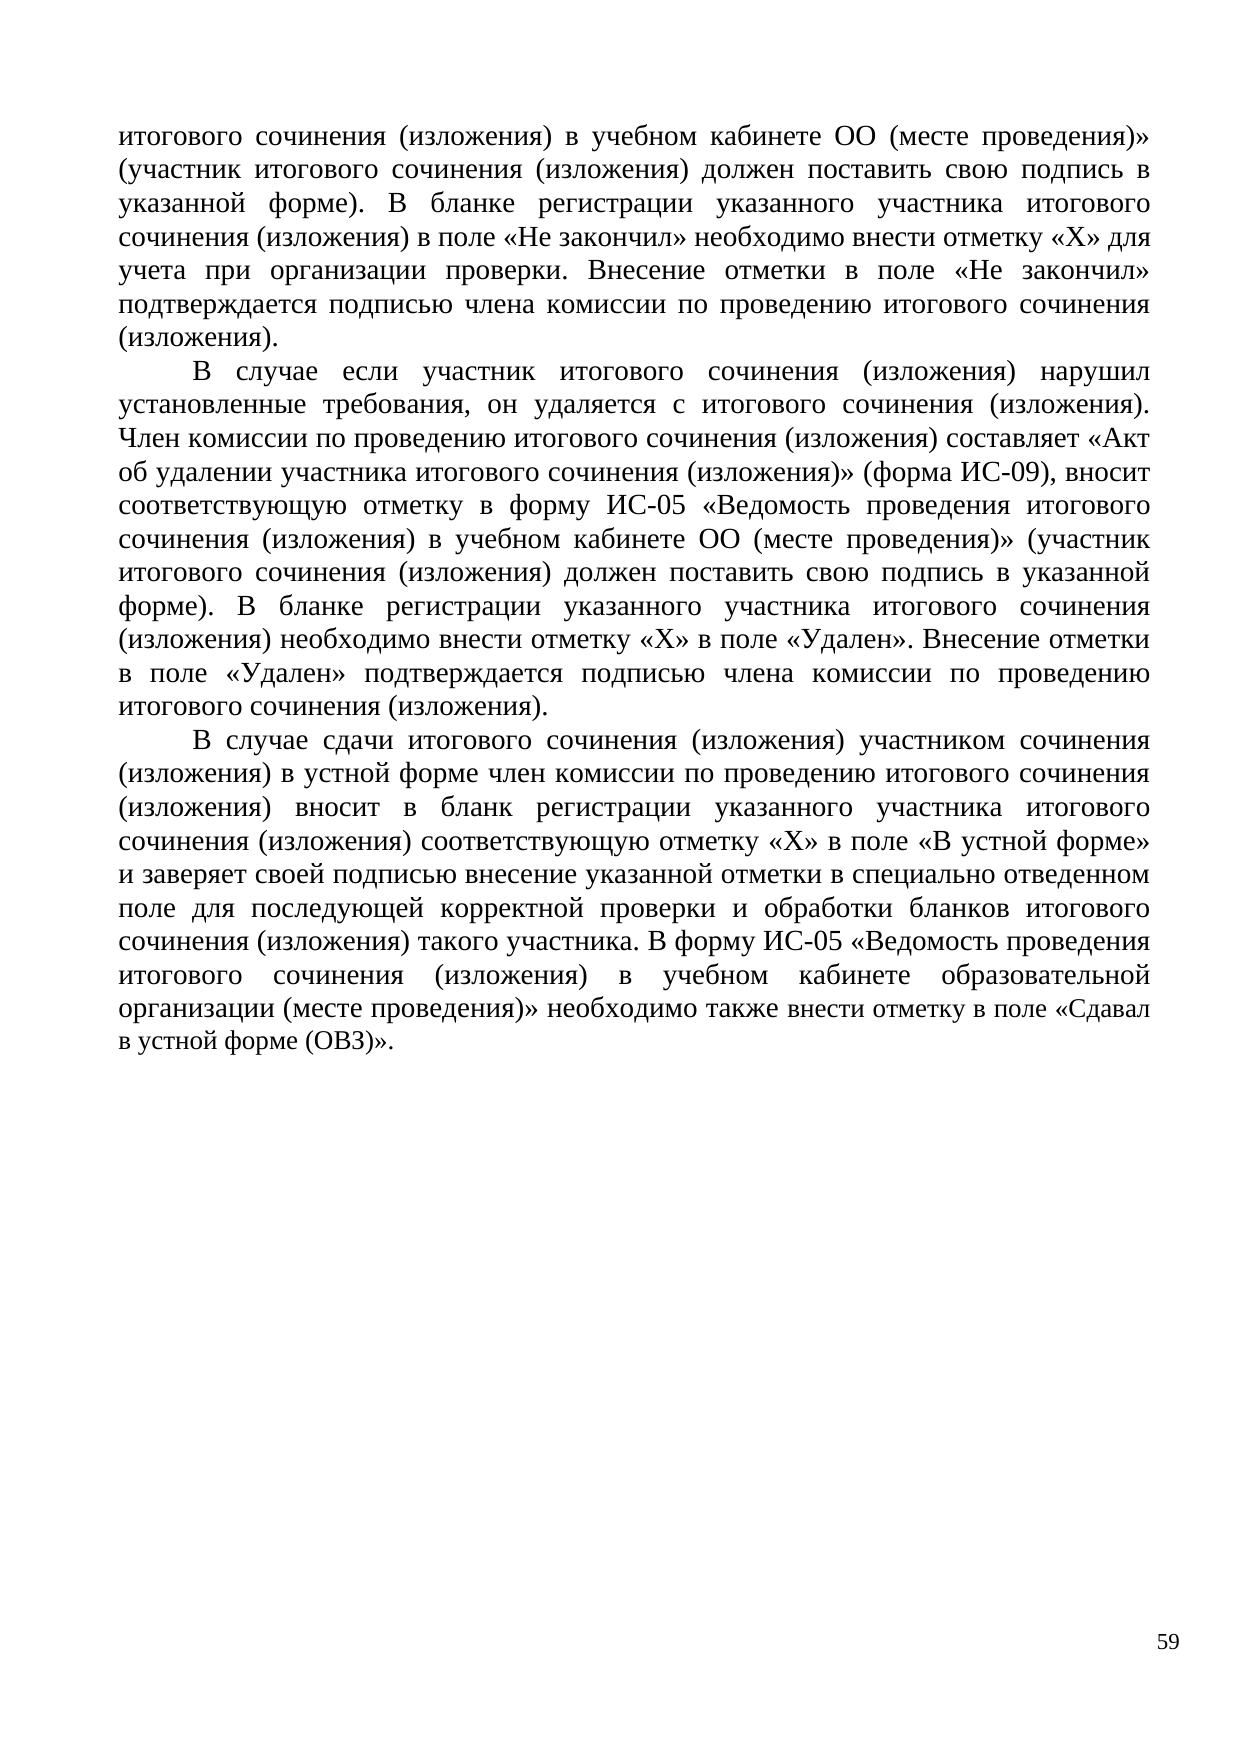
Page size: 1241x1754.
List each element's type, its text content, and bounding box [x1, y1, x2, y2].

text В случае если участник итогового сочинения (изложения) нарушил установленные требования, он удаляется с итогового сочинения (изложения). Член комиссии по проведению итогового сочинения (изложения) составляет «Акт об удалении участника итогового сочинения (изложения)» (форма ИС-09), вносит соответствующую отметку в форму ИС-05 «Ведомость проведения итогового сочинения (изложения) в учебном кабинете ОО (месте проведения)» (участник итогового сочинения (изложения) должен поставить свою подпись в указанной форме). В бланке регистрации указанного участника итогового сочинения (изложения) необходимо внести отметку «Х» в поле «Удален». Внесение отметки в поле «Удален» подтверждается подписью члена комиссии по проведению итогового сочинения (изложения). [118, 353, 1151, 722]
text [118, 118, 1151, 353]
text В случае сдачи итогового сочинения (изложения) участником сочинения (изложения) в устной форме член комиссии по проведению итогового сочинения (изложения) вносит в бланк регистрации указанного участника итогового сочинения (изложения) соответствующую отметку «Х» в поле «В устной форме» и заверяет своей подписью внесение указанной отметки в специально отведенном поле для последующей корректной проверки и обработки бланков итогового сочинения (изложения) такого участника. В форму ИС-05 «Ведомость проведения итогового сочинения (изложения) в учебном кабинете образовательной организации (месте проведения)» необходимо также внести отметку в поле «Сдавал в устной форме (ОВЗ)». [118, 722, 1151, 1055]
